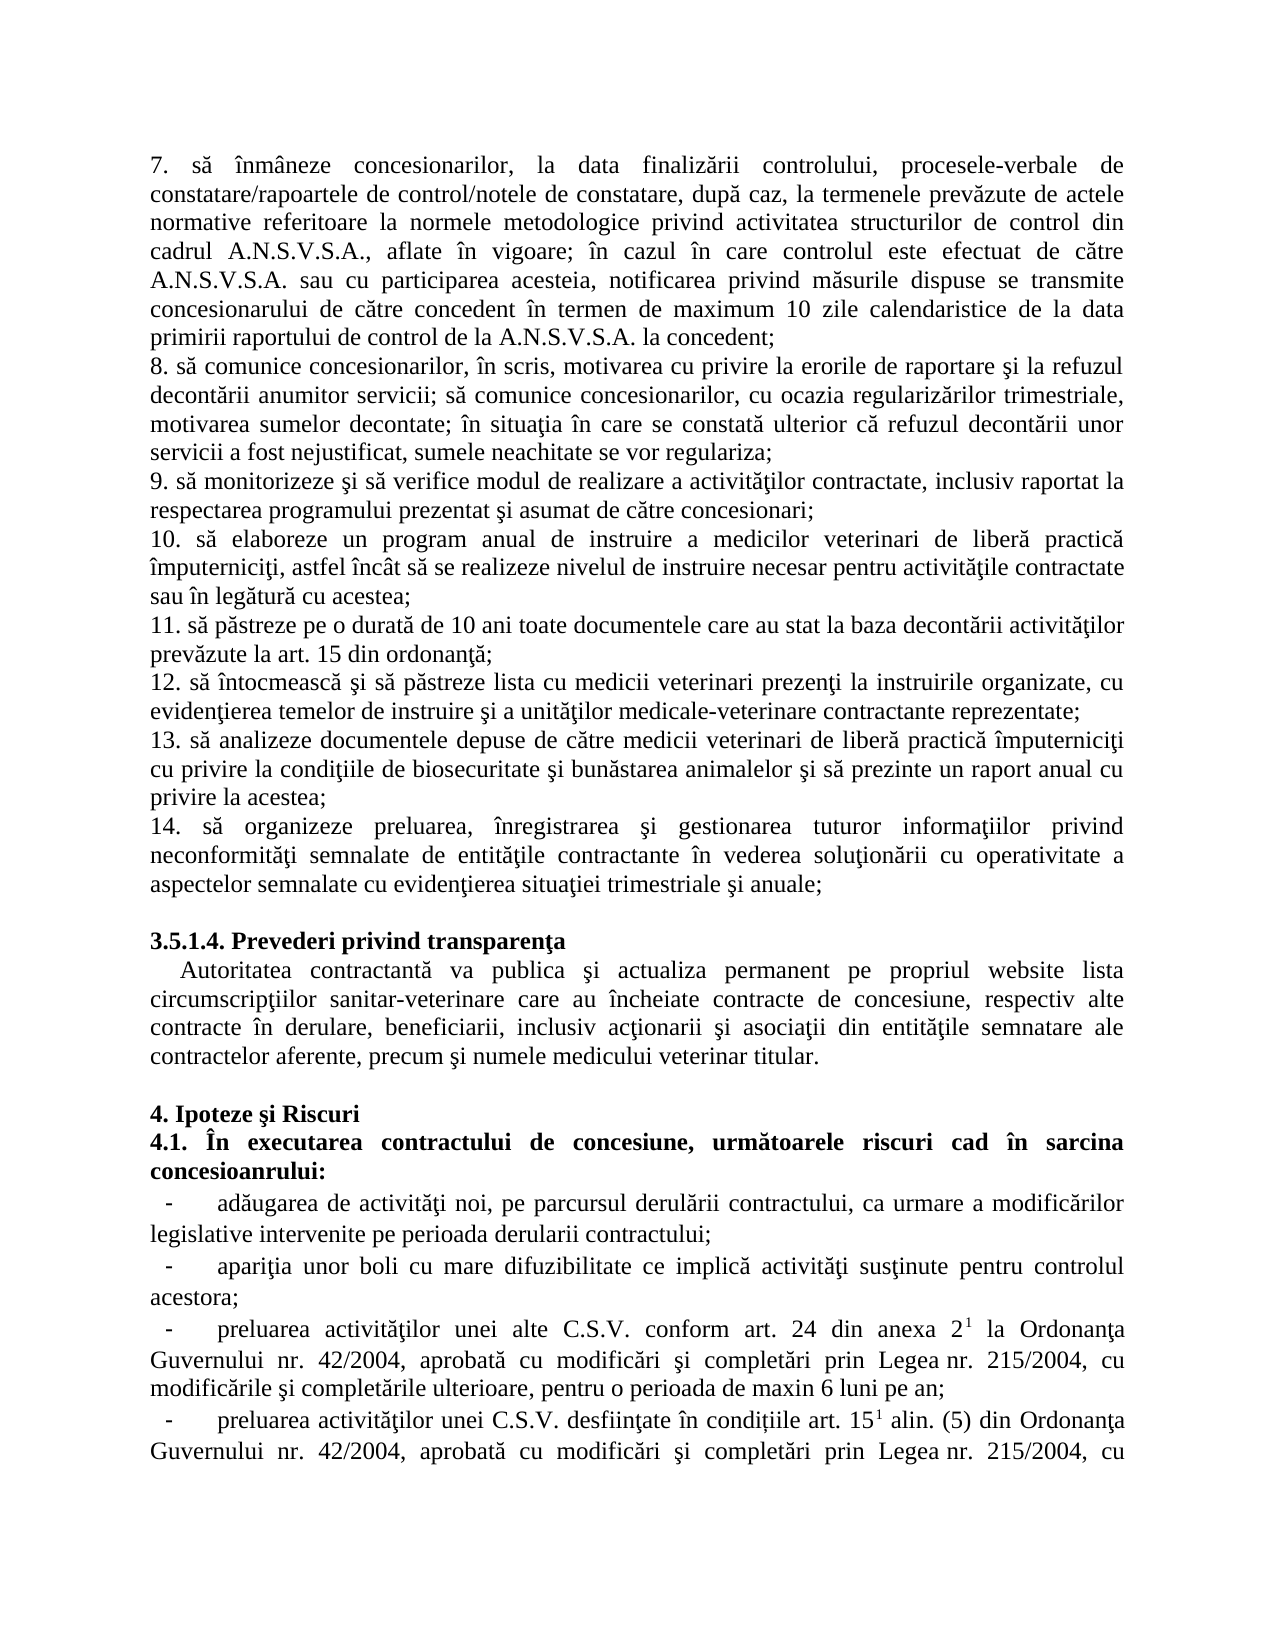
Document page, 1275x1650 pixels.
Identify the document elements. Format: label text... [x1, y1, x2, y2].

list preluarea activităţilor unei alte C.S.V. conform art. 24 din anexa 21 la Ordonanţa Guvernului nr. 42/2004, aprobată cu modificări şi completări prin Legea nr. 215/2004, cu modificările şi completările ulterioare, pentru o perioada de maxin 6 luni pe an; [150, 1311, 1125, 1402]
text 3.5.1.4. Prevederi privind transparenţa [150, 926, 1125, 955]
text 12. să întocmească şi să păstreze lista cu medicii veterinari prezenţi la instruirile organizate, cu evidenţierea temelor de instruire şi a unităţilor medicale-veterinare contractante reprezentate; [150, 667, 1125, 725]
text 8. să comunice concesionarilor, în scris, motivarea cu privire la erorile de raportare şi la refuzul decontării anumitor servicii; să comunice concesionarilor, cu ocazia regularizărilor trimestriale, motivarea sumelor decontate; în situaţia în care se constată ulterior că refuzul decontării unor servicii a fost nejustificat, sumele neachitate se vor regulariza; [150, 351, 1125, 466]
text 11. să păstreze pe o durată de 10 ani toate documentele care au stat la baza decontării activităţilor prevăzute la art. 15 din ordonanţă; [150, 610, 1125, 667]
list adăugarea de activităţi noi, pe parcursul derulării contractului, ca urmare a modificărilor legislative intervenite pe perioada derularii contractului; [150, 1185, 1125, 1248]
text 4.1. În executarea contractului de concesiune, următoarele riscuri cad în sarcina concesioanrului: [150, 1127, 1125, 1185]
text 7. să înmâneze concesionarilor, la data finalizării controlului, procesele-verbale de constatare/rapoartele de control/notele de constatare, după caz, la termenele prevăzute de actele normative referitoare la normele metodologice privind activitatea structurilor de control din cadrul A.N.S.V.S.A., aflate în vigoare; în cazul în care controlul este efectuat de către A.N.S.V.S.A. sau cu participarea acesteia, notificarea privind măsurile dispuse se transmite concesionarului de către concedent în termen de maximum 10 zile calendaristice de la data primirii raportului de control de la A.N.S.V.S.A. la concedent; [150, 150, 1125, 351]
text Autoritatea contractantă va publica şi actualiza permanent pe propriul website lista circumscripţiilor sanitar-veterinare care au încheiate contracte de concesiune, respectiv alte contracte în derulare, beneficiarii, inclusiv acţionarii şi asociaţii din entităţile semnatare ale contractelor aferente, precum şi numele medicului veterinar titular. [150, 955, 1125, 1070]
text 4. Ipoteze şi Riscuri [150, 1099, 1125, 1127]
text 10. să elaboreze un program anual de instruire a medicilor veterinari de liberă practică împuterniciţi, astfel încât să se realizeze nivelul de instruire necesar pentru activităţile contractate sau în legătură cu acestea; [150, 524, 1125, 610]
list apariţia unor boli cu mare difuzibilitate ce implică activităţi susţinute pentru controlul acestora; [150, 1248, 1125, 1311]
text 13. să analizeze documentele depuse de către medicii veterinari de liberă practică împuterniciţi cu privire la condiţiile de biosecuritate şi bunăstarea animalelor şi să prezinte un raport anual cu privire la acestea; [150, 725, 1125, 811]
text 9. să monitorizeze şi să verifice modul de realizare a activităţilor contractate, inclusiv raportat la respectarea programului prezentat şi asumat de către concesionari; [150, 466, 1125, 524]
text 14. să organizeze preluarea, înregistrarea şi gestionarea tuturor informaţiilor privind neconformităţi semnalate de entităţile contractante în vederea soluţionării cu operativitate a aspectelor semnalate cu evidenţierea situaţiei trimestriale şi anuale; [150, 811, 1125, 897]
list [150, 1402, 1125, 1465]
